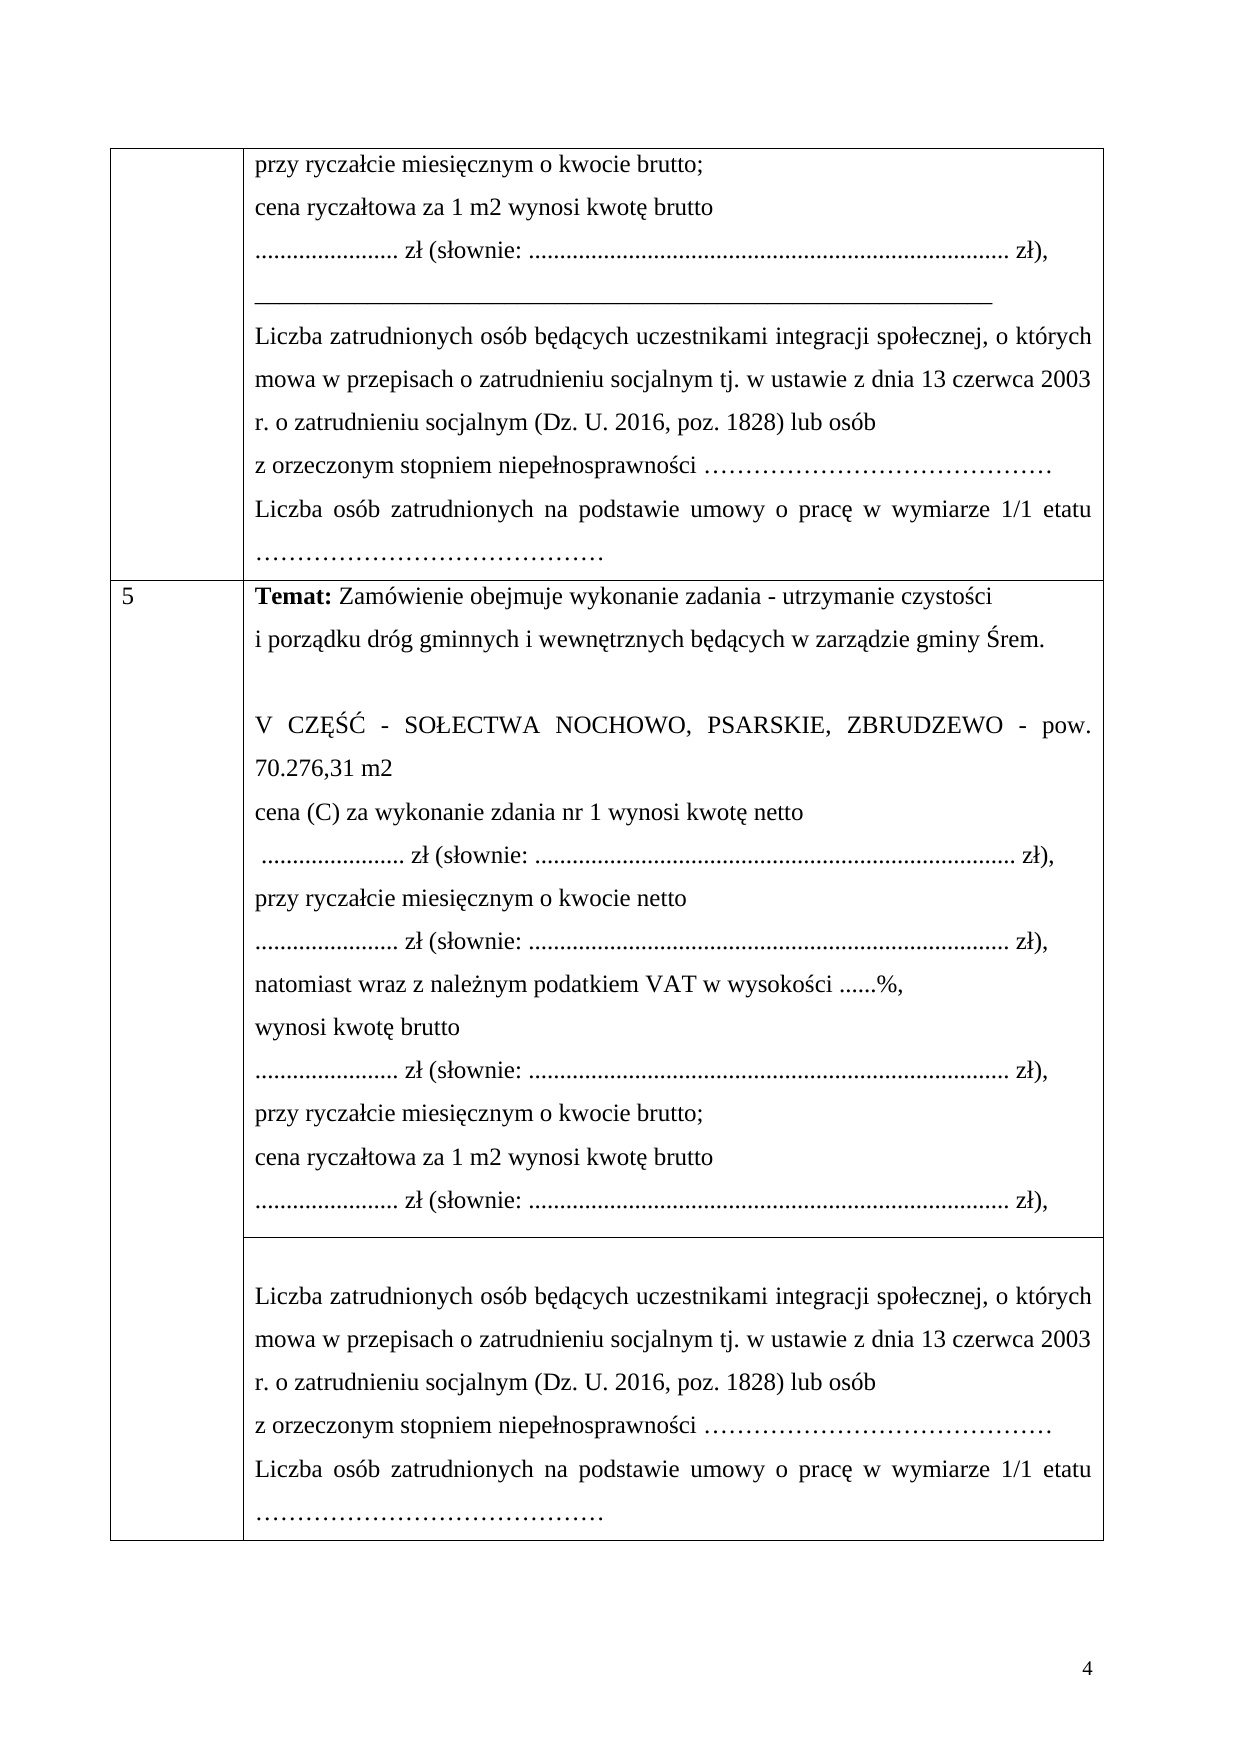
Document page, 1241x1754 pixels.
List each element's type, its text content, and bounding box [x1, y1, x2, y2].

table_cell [244, 149, 1103, 580]
table_cell 5 [111, 581, 243, 1540]
table_cell Liczba zatrudnionych osób będących uczestnikami integracji społecznej, o których mowa w przepisach o zatrudnieniu socjalnym tj. w ustawie z dnia 13 czerwca 2003 r. o zatrudnieniu socjalnym (Dz. U. 2016, poz. 1828) lub osób z orzeczonym stopniem niepełnosprawności …………………………………… Liczba osób zatrudnionych na podstawie umowy o pracę w wymiarze 1/1 etatu …………………………………… [244, 1238, 1103, 1540]
table_cell Temat: Zamówienie obejmuje wykonanie zadania - utrzymanie czystości i porządku dróg gminnych i wewnętrznych będących w zarządzie gminy Śrem. V CZĘŚĆ - SOŁECTWA NOCHOWO, PSARSKIE, ZBRUDZEWO - pow. 70.276,31 m2 cena (C) za wykonanie zdania nr 1 wynosi kwotę netto ....................... zł (słownie: ............................................................................. zł), przy ryczałcie miesięcznym o kwocie netto ....................... zł (słownie: ............................................................................. zł), natomiast wraz z należnym podatkiem VAT w wysokości ......%, wynosi kwotę brutto ....................... zł (słownie: ............................................................................. zł), przy ryczałcie miesięcznym o kwocie brutto; cena ryczałtowa za 1 m2 wynosi kwotę brutto ....................... zł (słownie: ............................................................................. zł), [244, 581, 1103, 1237]
table_cell 4 [111, 149, 243, 580]
